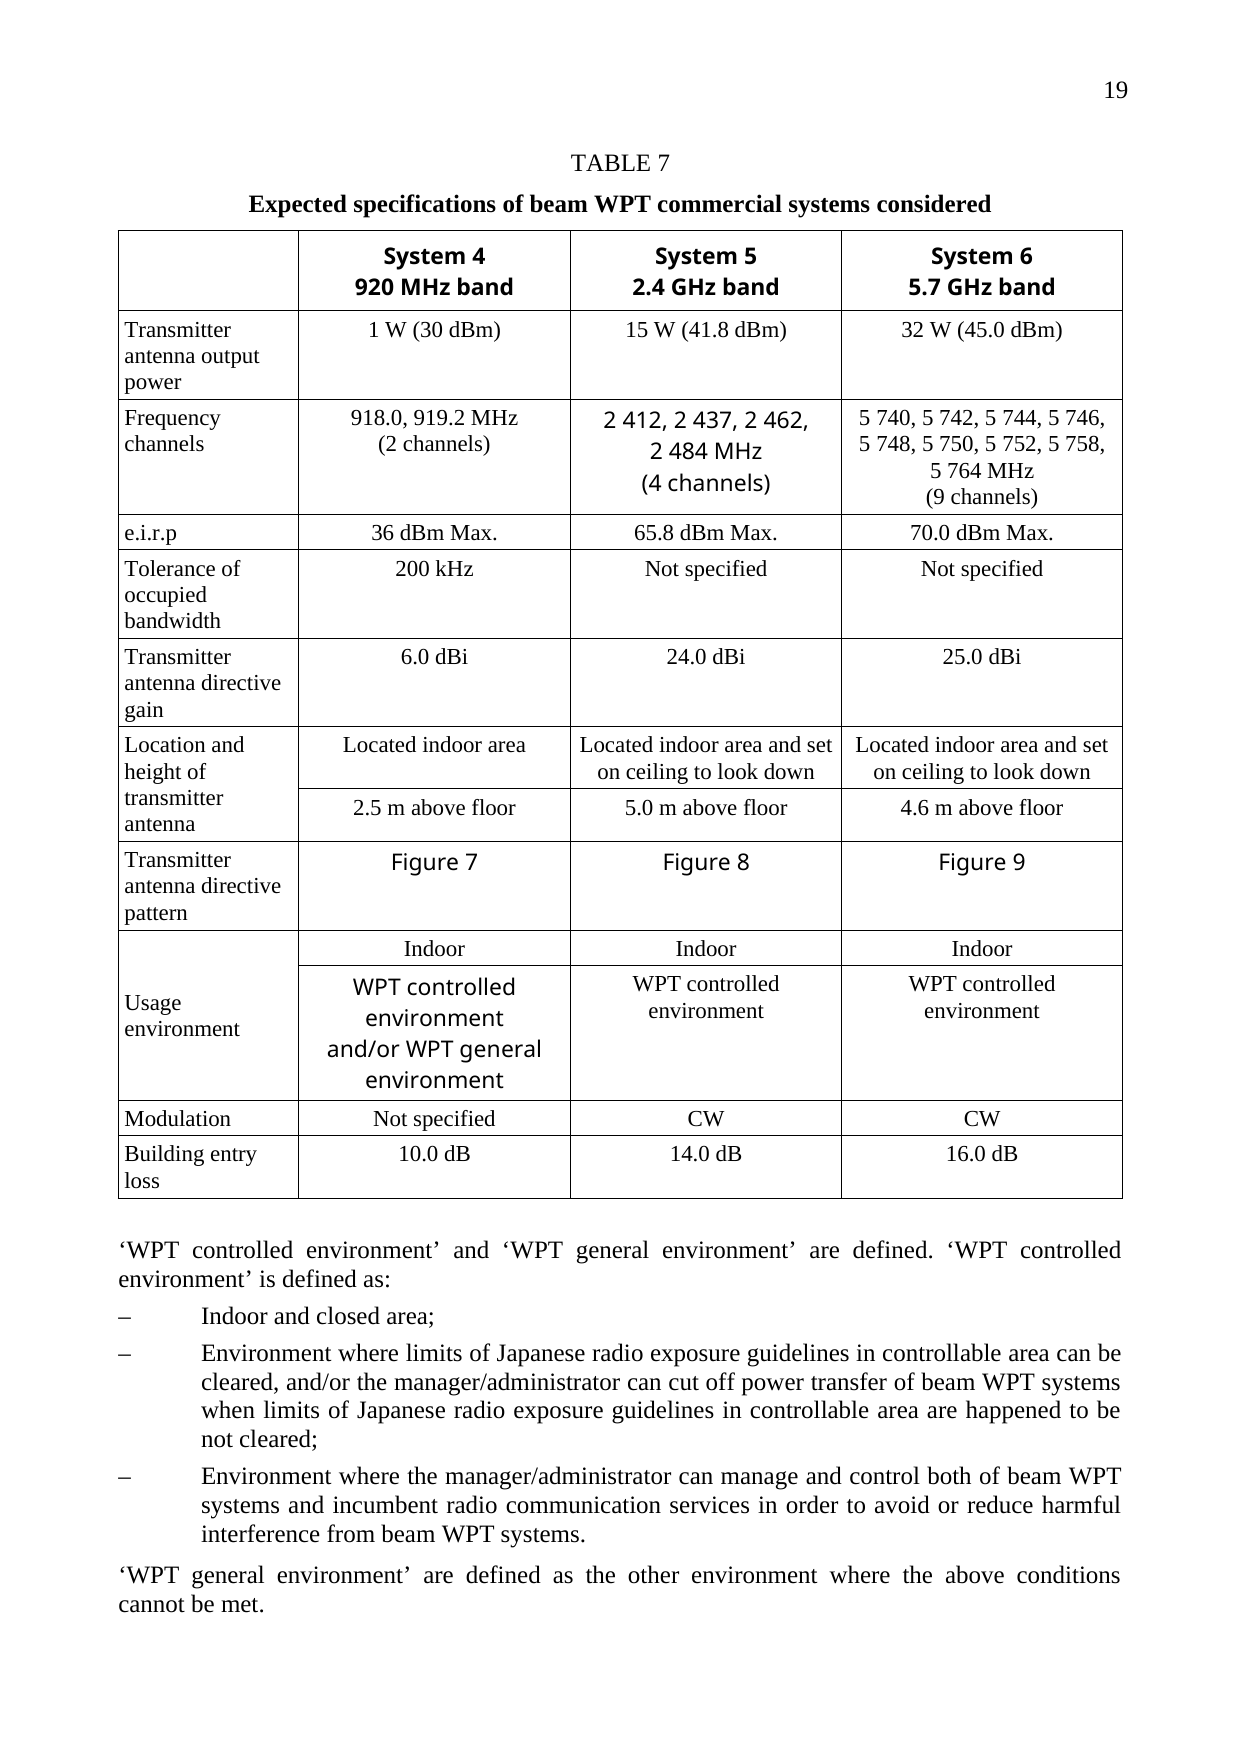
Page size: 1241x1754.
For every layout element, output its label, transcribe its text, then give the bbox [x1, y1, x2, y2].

table_cell Frequency channels [119, 400, 298, 514]
table_cell 36 dBm Max. [299, 515, 570, 549]
table_cell 5.0 m above floor [571, 789, 841, 841]
table_cell 6.0 dBi [299, 639, 570, 726]
table_cell CW [571, 1101, 841, 1135]
table_header System 6 5.7 GHz band [842, 231, 1122, 310]
table_cell Located indoor area [299, 727, 570, 788]
text – Environment where the manager/administrator can manage and control both of beam WPT systems and incumbent radio communication services in order to avoid or reduce harmful interference from beam WPT systems. [118, 1461, 1122, 1547]
table_cell 2 412, 2 437, 2 462, 2 484 MHz (4 channels) [571, 400, 841, 514]
table_cell Figure 8 [571, 842, 841, 929]
table_cell 25.0 dBi [842, 639, 1122, 726]
table_cell Location and height of transmitter antenna [119, 727, 298, 841]
text ‘WPT general environment’ are defined as the other environment where the above conditions cannot be met. [118, 1560, 1122, 1617]
text TABLE 7 [118, 148, 1122, 176]
table_cell e.i.r.p [119, 515, 298, 549]
text – Indoor and closed area; [118, 1301, 1122, 1329]
title Expected specifications of beam WPT commercial systems considered [118, 189, 1122, 218]
table_cell 10.0 dB [299, 1136, 570, 1197]
table_cell Indoor [842, 931, 1122, 965]
table_cell Transmitter antenna directive gain [119, 639, 298, 726]
table_cell 5 740, 5 742, 5 744, 5 746, 5 748, 5 750, 5 752, 5 758, 5 764 MHz (9 channels) [842, 400, 1122, 514]
table_cell Located indoor area and set on ceiling to look down [571, 727, 841, 788]
table_cell WPT controlled environment and/or WPT general environment [299, 966, 570, 1099]
table_cell Transmitter antenna directive pattern [119, 842, 298, 929]
table_cell 918.0, 919.2 MHz (2 channels) [299, 400, 570, 514]
table_cell 16.0 dB [842, 1136, 1122, 1197]
table_cell Not specified [842, 550, 1122, 638]
table_cell Transmitter antenna output power [119, 311, 298, 399]
text ‘WPT controlled environment’ and ‘WPT general environment’ are defined. ‘WPT controlled environment’ is defined as: [118, 1235, 1122, 1292]
table_cell WPT controlled environment [571, 966, 841, 1099]
table_cell 24.0 dBi [571, 639, 841, 726]
table_cell Tolerance of occupied bandwidth [119, 550, 298, 638]
table_cell Usage environment [119, 931, 298, 1099]
table_cell Building entry loss [119, 1136, 298, 1197]
table_cell 2.5 m above floor [299, 789, 570, 841]
table_cell Located indoor area and set on ceiling to look down [842, 727, 1122, 788]
table_cell 1 W (30 dBm) [299, 311, 570, 399]
table_cell WPT controlled environment [842, 966, 1122, 1099]
table_cell Figure 7 [299, 842, 570, 929]
table_cell Not specified [299, 1101, 570, 1135]
text – Environment where limits of Japanese radio exposure guidelines in controllable area can be cleared, and/or the manager/administrator can cut off power transfer of beam WPT systems when limits of Japanese radio exposure guidelines in controllable area are happened to be not cleared; [118, 1338, 1122, 1453]
table_header System 5 2.4 GHz band [571, 231, 841, 310]
table_cell Indoor [299, 931, 570, 965]
table_header System 4 920 MHz band [299, 231, 570, 310]
table_cell 70.0 dBm Max. [842, 515, 1122, 549]
table_cell Indoor [571, 931, 841, 965]
table_cell 200 kHz [299, 550, 570, 638]
table_cell 4.6 m above floor [842, 789, 1122, 841]
table_cell 65.8 dBm Max. [571, 515, 841, 549]
table_cell Modulation [119, 1101, 298, 1135]
table_cell 32 W (45.0 dBm) [842, 311, 1122, 399]
table_cell Figure 9 [842, 842, 1122, 929]
table_cell Not specified [571, 550, 841, 638]
table_cell 15 W (41.8 dBm) [571, 311, 841, 399]
table_cell 14.0 dB [571, 1136, 841, 1197]
table_header [119, 231, 298, 310]
table_cell CW [842, 1101, 1122, 1135]
